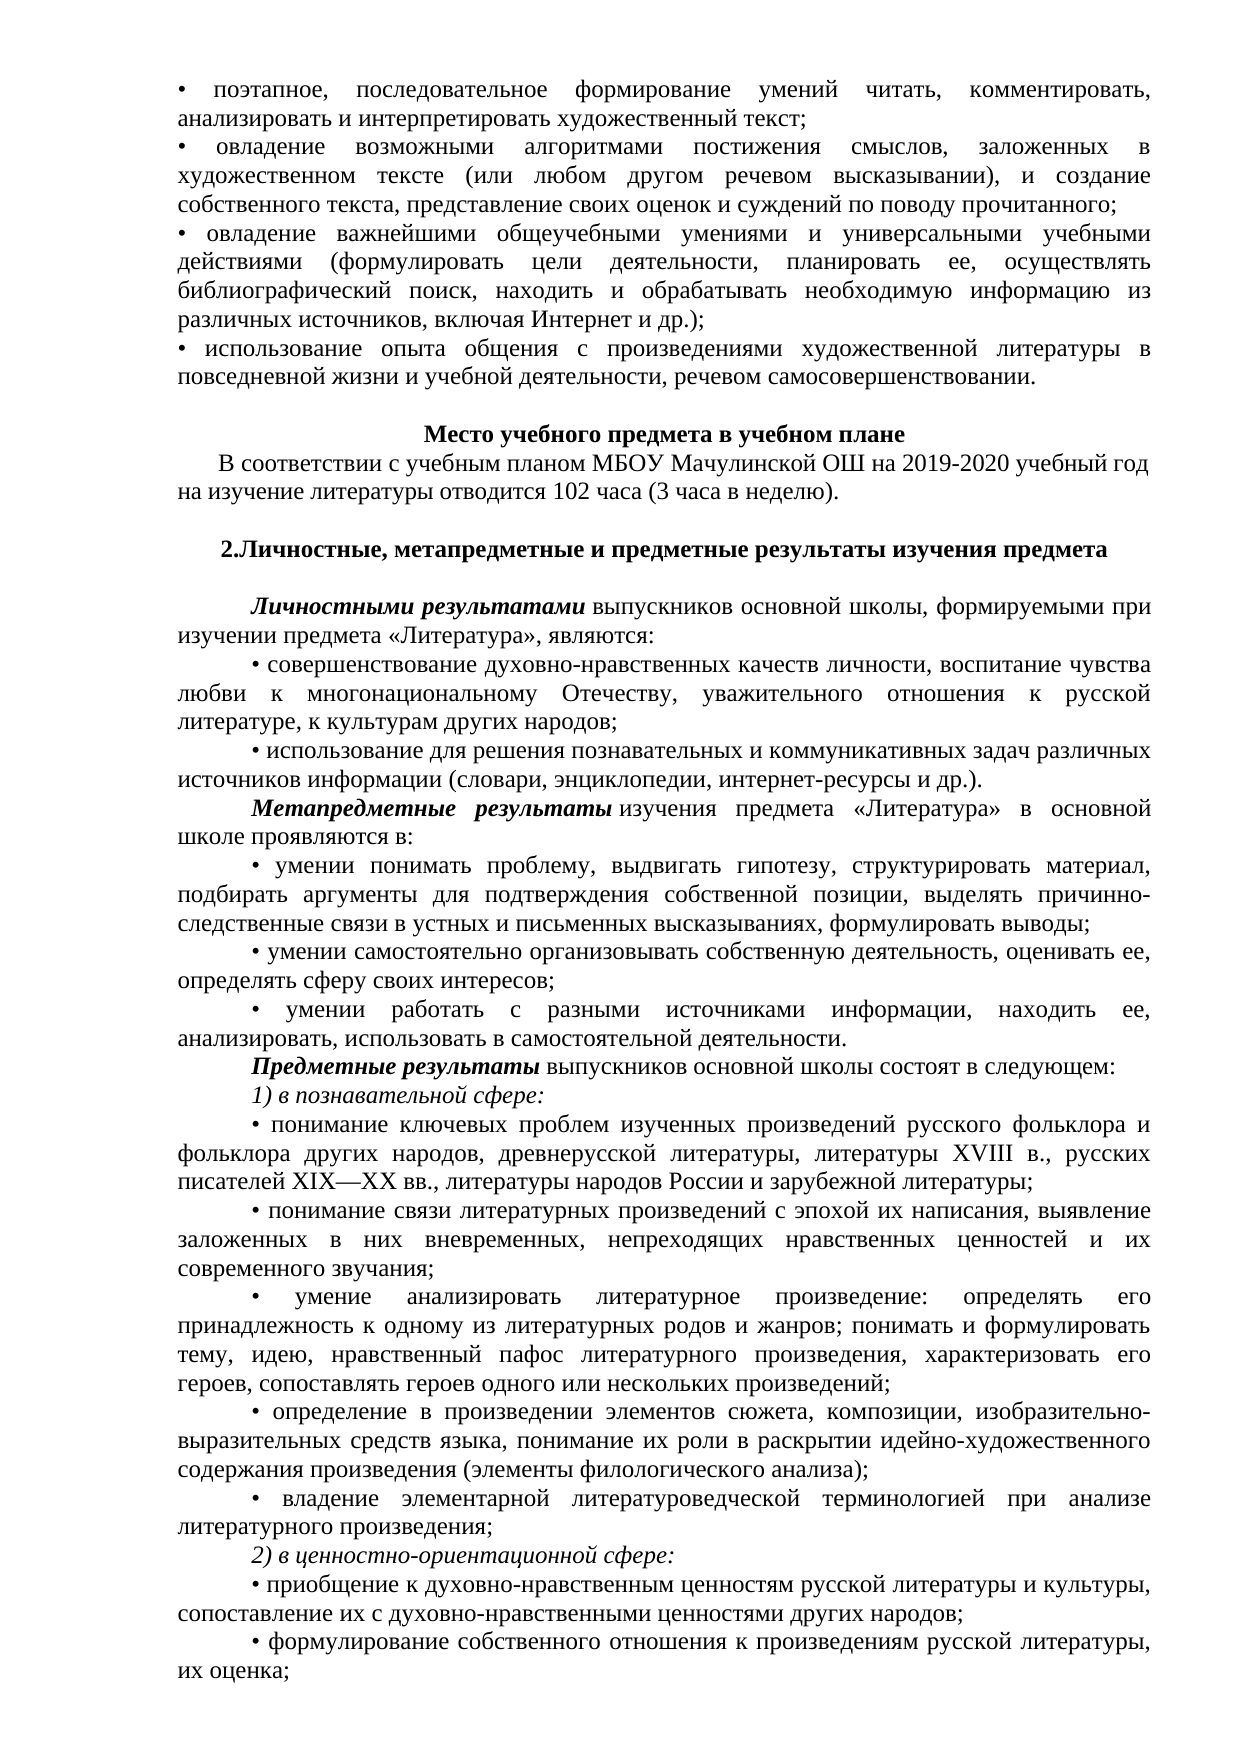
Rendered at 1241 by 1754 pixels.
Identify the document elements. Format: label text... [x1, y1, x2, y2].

text • совершенствование духовно-нравственных качеств личности, воспитание чувства любви к многонациональному Отечеству, уважительного отношения к русской литературе, к культурам других народов; [177, 649, 1152, 735]
text • формулирование собственного отношения к произведениям русской литературы, их оценка; [177, 1626, 1152, 1684]
text • умение анализировать литературное произведение: определять его принадлежность к одному из литературных родов и жанров; понимать и формулировать тему, идею, нравственный пафос литературного произведения, характеризовать его героев, сопоставлять героев одного или нескольких произведений; [177, 1281, 1152, 1396]
text • использование опыта общения с произведениями художественной литературы в повседневной жизни и учебной деятельности, речевом самосовершенствовании. [177, 333, 1152, 390]
text Предметные результаты выпускников основной школы состоят в следующем: [177, 1051, 1152, 1080]
text • приобщение к духовно-нравственным ценностям русской литературы и культуры, сопоставление их с духовно-нравственными ценностями других народов; [177, 1569, 1152, 1626]
text • определение в произведении элементов сюжета, композиции, изобразительно-выразительных средств языка, понимание их роли в раскрытии идейно-художественного содержания произведения (элементы филологического анализа); [177, 1396, 1152, 1483]
text • использование для решения познавательных и коммуникативных задач различных источников информации (словари, энциклопедии, интернет-ресурсы и др.). [177, 735, 1152, 793]
text • поэтапное, последовательное формирование умений читать, комментировать, анализировать и интерпретировать художественный текст; [177, 74, 1152, 131]
text • овладение важнейшими общеучебными умениями и универсальными учебными действиями (формулировать цели деятельности, планировать ее, осуществлять библиографический поиск, находить и обрабатывать необходимую информацию из различных источников, включая Интернет и др.); [177, 218, 1152, 333]
text 2.Личностные, метапредметные и предметные результаты изучения предмета [177, 534, 1152, 563]
text Метапредметные результаты изучения предмета «Литература» в основной школе проявляются в: [177, 793, 1152, 850]
text • умении самостоятельно организовывать собственную деятельность, оценивать ее, определять сферу своих интересов; [177, 936, 1152, 994]
text 2) в ценностно-ориентационной сфере: [177, 1540, 1152, 1569]
text Личностными результатами выпускников основной школы, формируемыми при изучении предмета «Литература», являются: [177, 591, 1152, 649]
text • овладение возможными алгоритмами постижения смыслов, заложенных в художественном тексте (или любом другом речевом высказывании), и создание собственного текста, представление своих оценок и суждений по поводу прочитанного; [177, 131, 1152, 218]
text В соответствии с учебным планом МБОУ Мачулинской ОШ на 2019-2020 учебный год на изучение литературы отводится 102 часа (3 часа в неделю). [177, 448, 1152, 505]
text 1) в познавательной сфере: [177, 1080, 1152, 1109]
text • владение элементарной литературоведческой терминологией при анализе литературного произведения; [177, 1483, 1152, 1540]
text • умении работать с разными источниками информации, находить ее, анализировать, использовать в самостоятельной деятельности. [177, 994, 1152, 1051]
text • умении понимать проблему, выдвигать гипотезу, структурировать материал, подбирать аргументы для подтверждения собственной позиции, выделять причинно-следственные связи в устных и письменных высказываниях, формулировать выводы; [177, 850, 1152, 936]
text • понимание связи литературных произведений с эпохой их написания, выявление заложенных в них вневременных, непреходящих нравственных ценностей и их современного звучания; [177, 1195, 1152, 1281]
text Место учебного предмета в учебном плане [177, 419, 1152, 448]
text • понимание ключевых проблем изученных произведений русского фольклора и фольклора других народов, древнерусской литературы, литературы XVIII в., русских писателей XIX—XX вв., литературы народов России и зарубежной литературы; [177, 1109, 1152, 1195]
